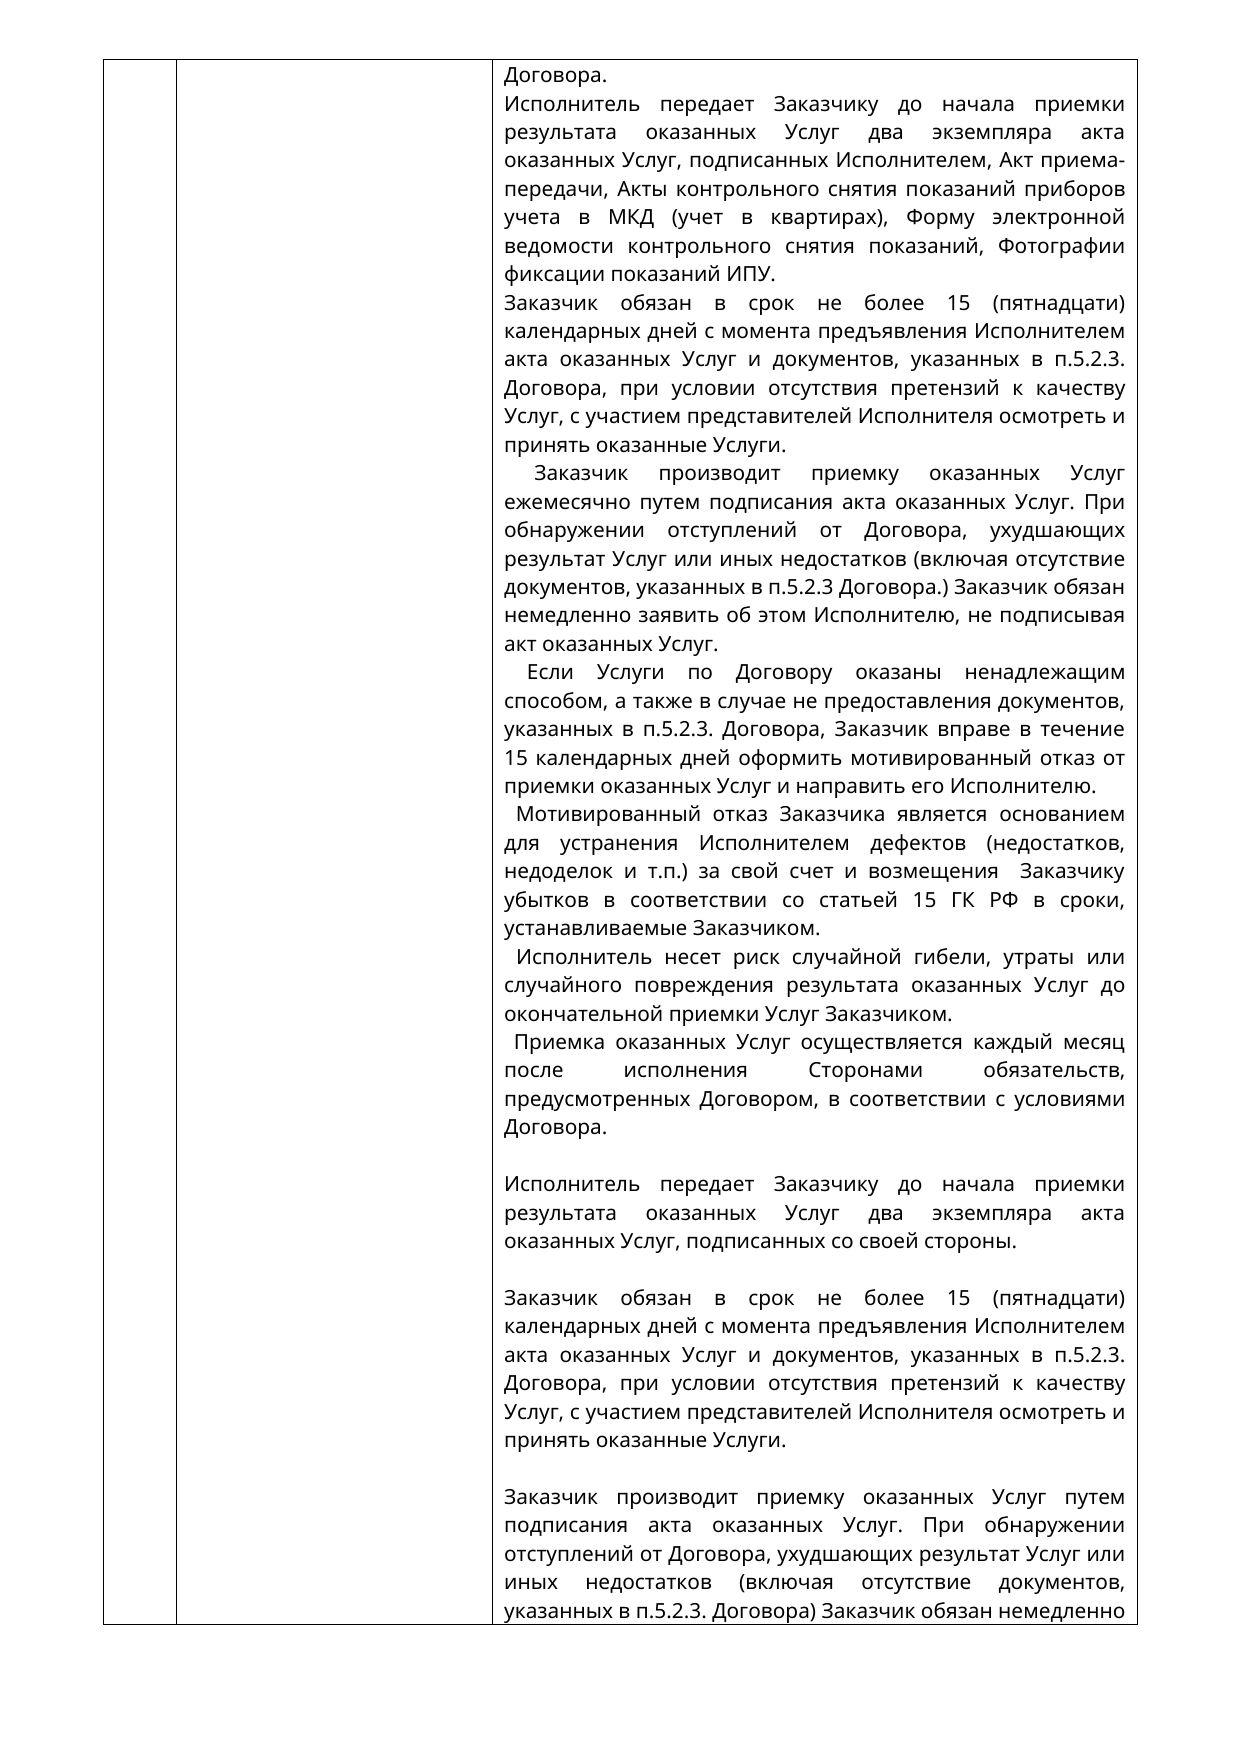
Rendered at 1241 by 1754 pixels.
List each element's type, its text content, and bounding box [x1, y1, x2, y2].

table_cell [493, 60, 1137, 1624]
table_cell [177, 60, 492, 1624]
table_cell 7 [104, 60, 176, 1624]
